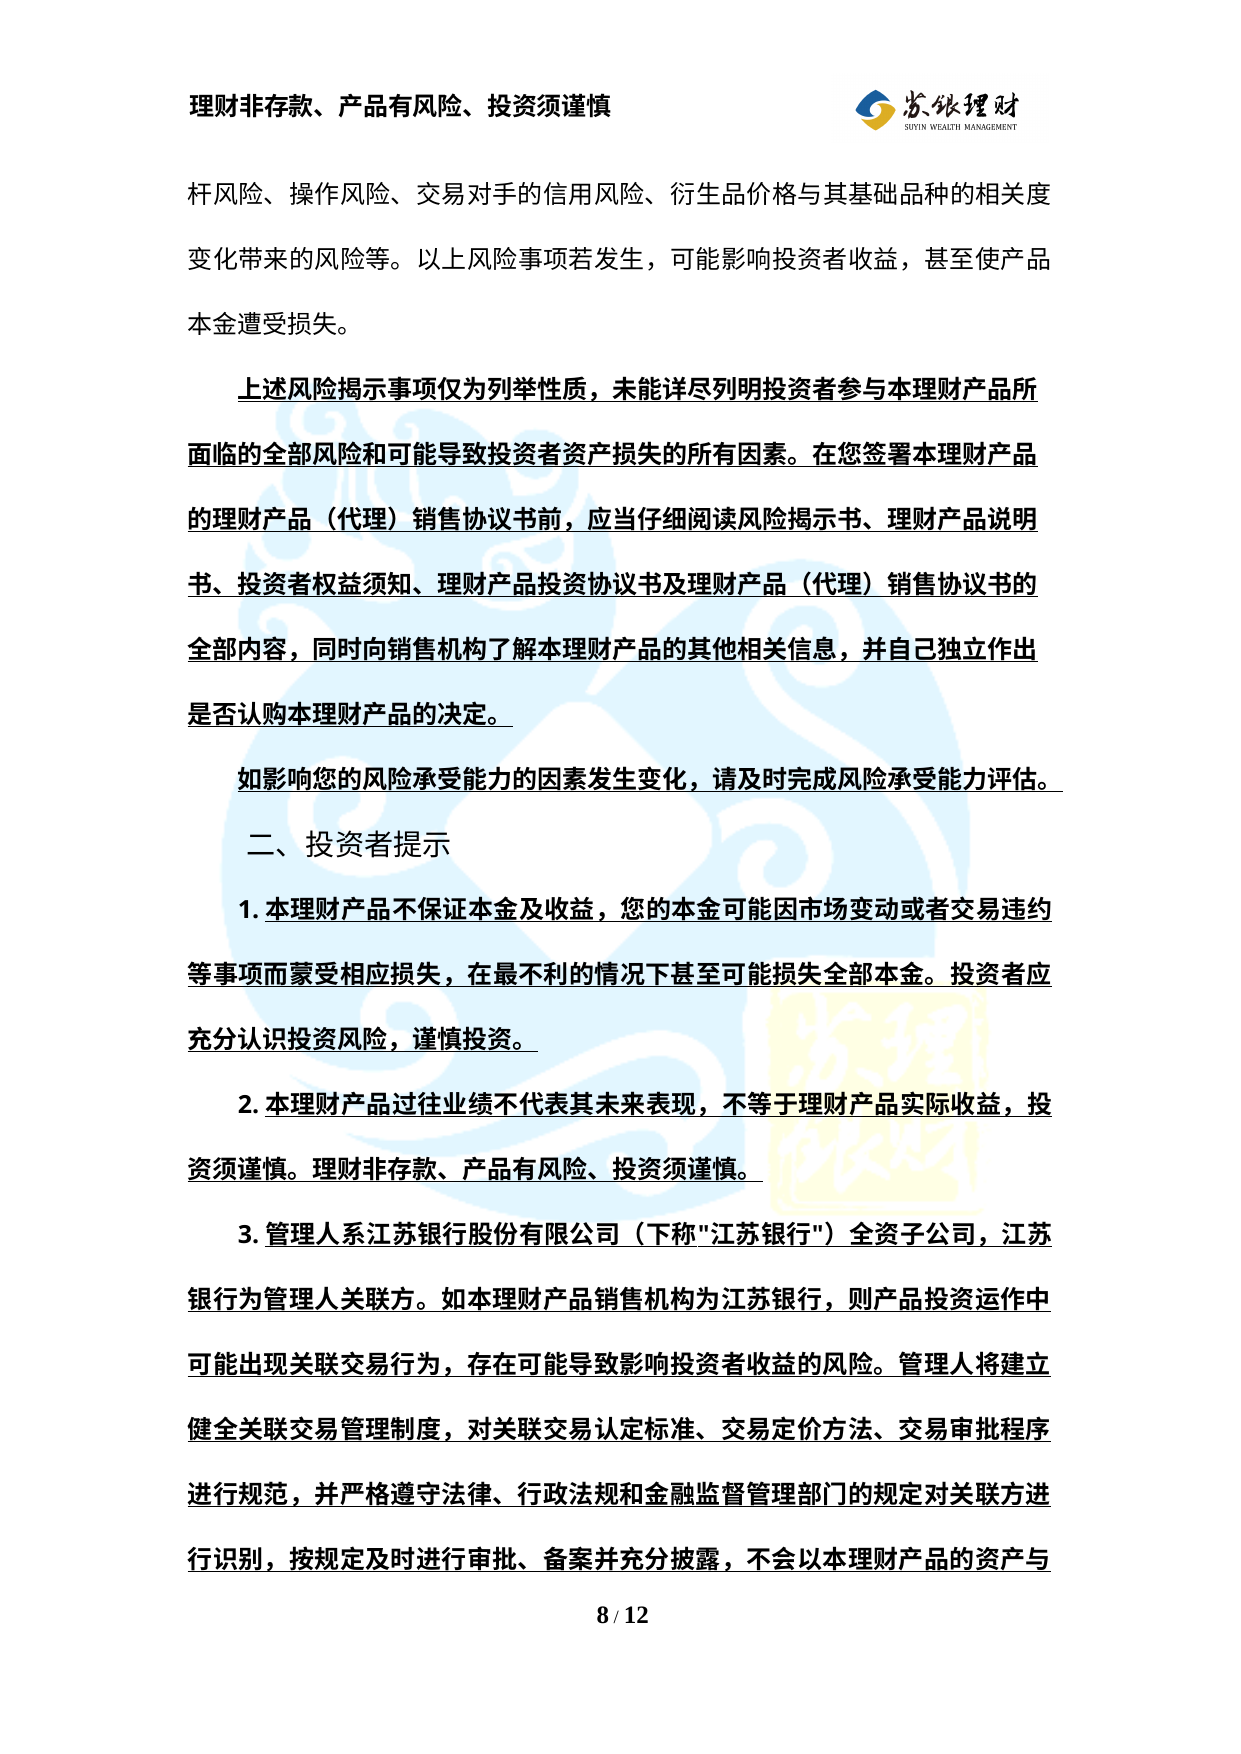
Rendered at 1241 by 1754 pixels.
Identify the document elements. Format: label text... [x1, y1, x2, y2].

list 本理财产品过往业绩不代表其未来表现，不等于理财产品实际收益，投资须谨慎。理财非存款、产品有风险、投资须谨慎。 [187, 1070, 1053, 1200]
text 如影响您的风险承受能力的因素发生变化，请及时完成风险承受能力评估。 [187, 745, 1053, 810]
list 投资者提示 [187, 810, 1053, 875]
list 本理财产品不保证本金及收益，您的本金可能因市场变动或者交易违约等事项而蒙受相应损失，在最不利的情况下甚至可能损失全部本金。投资者应充分认识投资风险，谨慎投资。 [187, 875, 1053, 1070]
text 上述风险揭示事项仅为列举性质，未能详尽列明投资者参与本理财产品所面临的全部风险和可能导致投资者资产损失的所有因素。在您签署本理财产品的理财产品（代理）销售协议书前，应当仔细阅读风险揭示书、理财产品说明书、投资者权益须知、理财产品投资协议书及理财产品（代理）销售协议书的全部内容，同时向销售机构了解本理财产品的其他相关信息，并自己独立作出是否认购本理财产品的决定。 [187, 355, 1053, 745]
picture [831, 73, 1049, 143]
list 衍生品投资风险。结构性存款所嵌入的金融衍生工具，可能存在杠杆风险、操作风险、交易对手的信用风险、衍生品价格与其基础品种的相关度变化带来的风险等。以上风险事项若发生，可能影响投资者收益，甚至使产品本金遭受损失。 [187, 160, 1053, 355]
